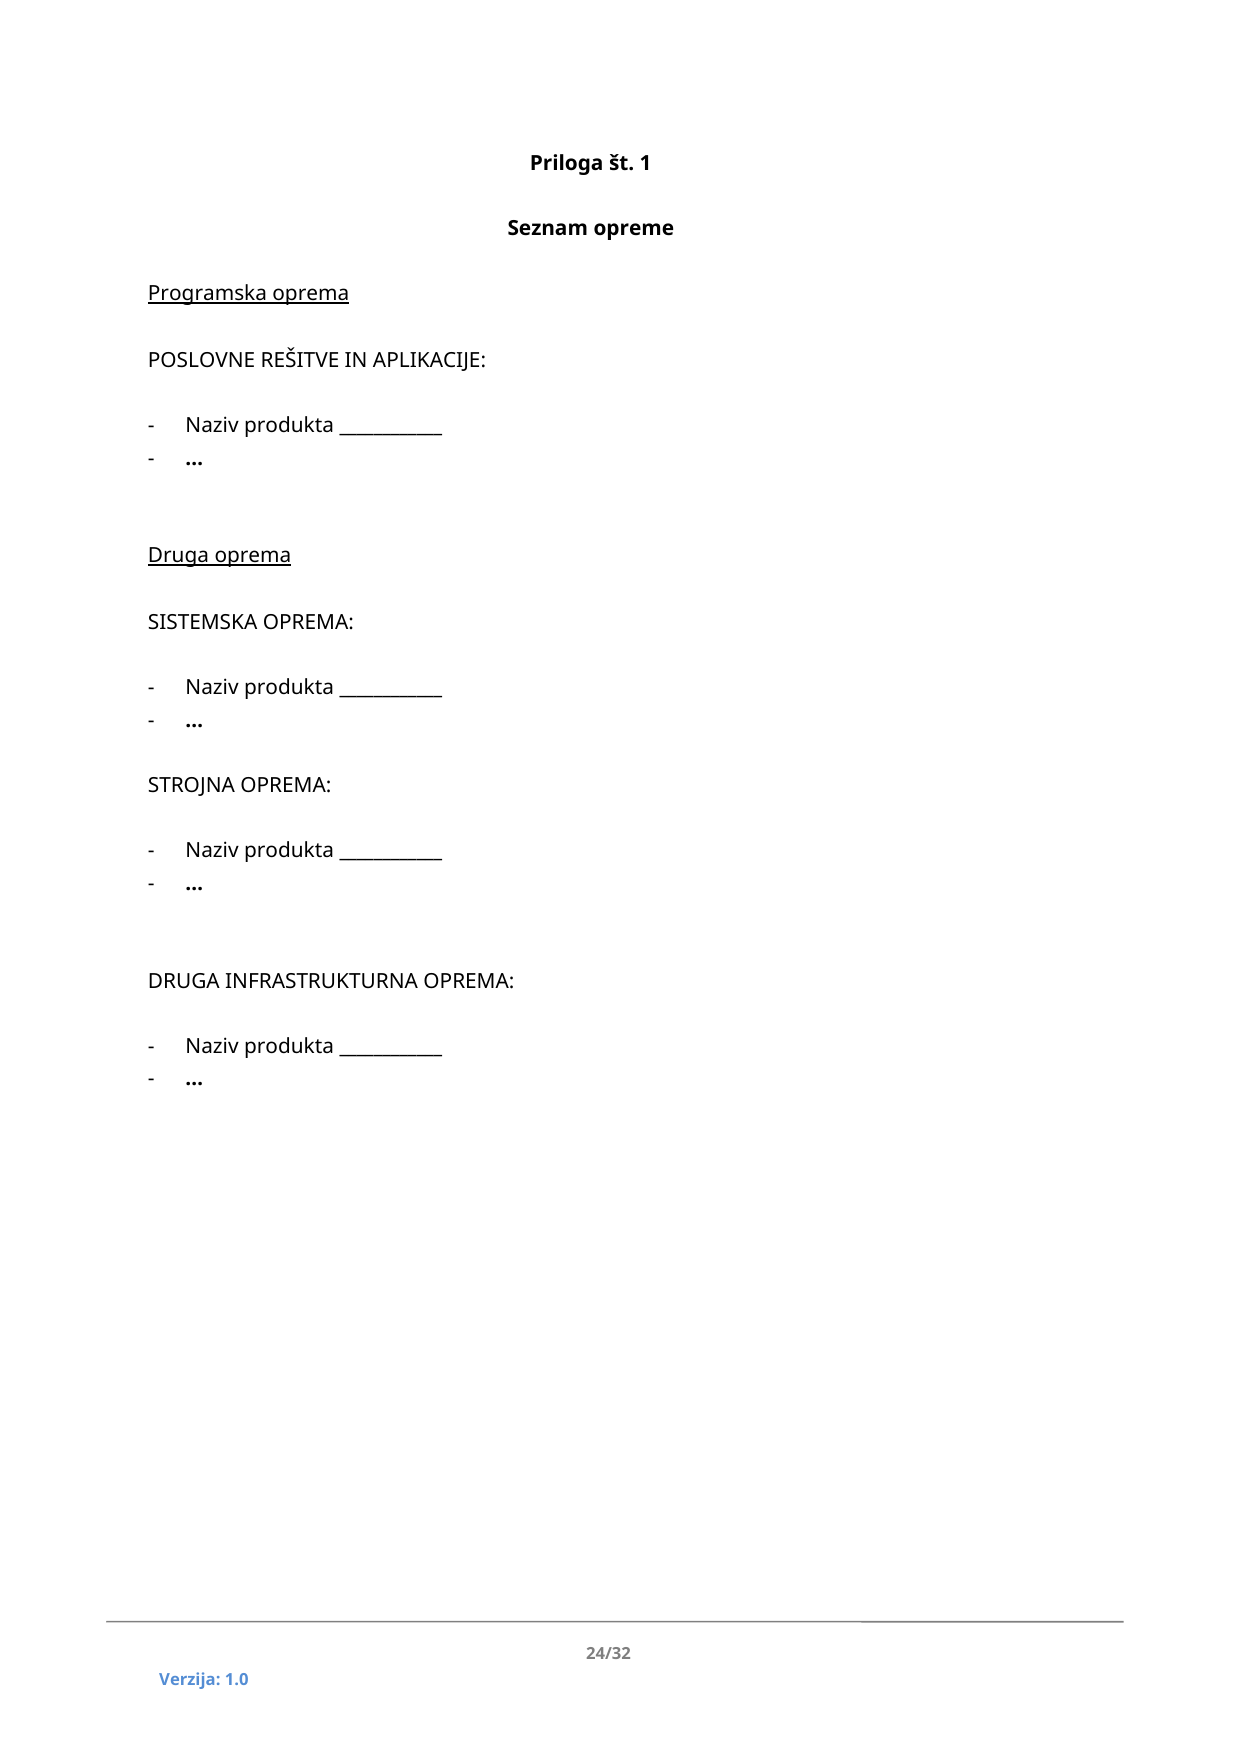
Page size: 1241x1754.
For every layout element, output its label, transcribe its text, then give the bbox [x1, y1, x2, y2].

list Naziv produkta ____________ [148, 410, 1092, 438]
list … [148, 868, 1092, 896]
text Druga oprema [148, 540, 1033, 569]
list Naziv produkta ____________ [148, 835, 1092, 864]
list … [148, 1063, 1092, 1092]
text Seznam opreme [148, 213, 1033, 241]
list … [148, 443, 1092, 471]
list … [148, 705, 1092, 733]
list Naziv produkta ____________ [148, 1031, 1092, 1059]
text SISTEMSKA OPREMA: [148, 607, 1092, 636]
text Programska oprema [148, 278, 1033, 307]
text STROJNA OPREMA: [148, 770, 1092, 798]
text DRUGA INFRASTRUKTURNA OPREMA: [148, 966, 1092, 994]
list Naziv produkta ____________ [148, 672, 1092, 701]
text Priloga št. 1 [148, 148, 1033, 176]
text POSLOVNE REŠITVE IN APLIKACIJE: [148, 345, 1092, 373]
